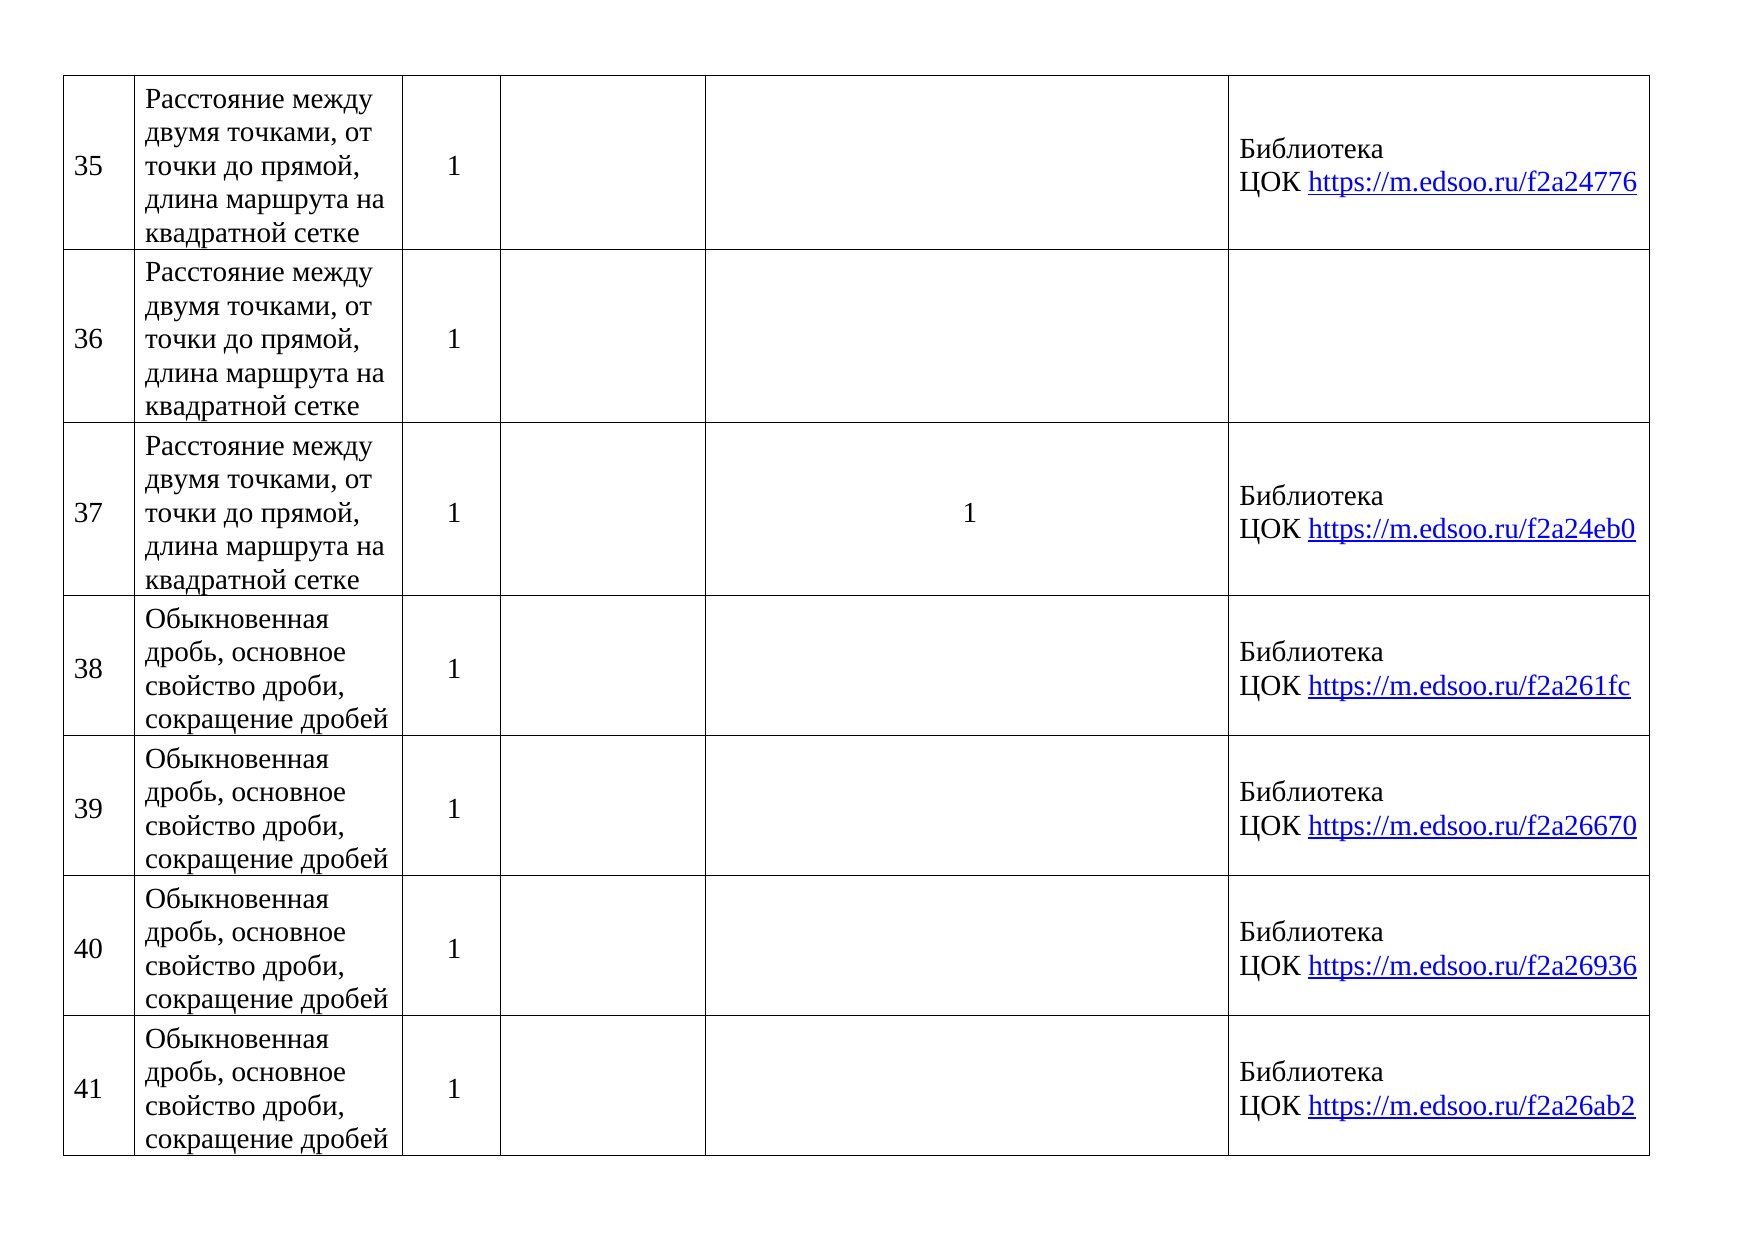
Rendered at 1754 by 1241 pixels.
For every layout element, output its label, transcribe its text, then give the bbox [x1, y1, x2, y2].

table_cell 1 [706, 423, 1228, 595]
table_cell 1 [403, 876, 500, 1015]
table_cell Библиотека ЦОК https://m.edsoo.ru/f2a26670 [1229, 736, 1649, 875]
table_cell Библиотека ЦОК https://m.edsoo.ru/f2a24776 [1229, 76, 1649, 248]
table_cell 38 [64, 596, 134, 735]
table_cell Библиотека ЦОК https://m.edsoo.ru/f2a26936 [1229, 876, 1649, 1015]
table_cell [501, 76, 705, 248]
table_cell [501, 1016, 705, 1155]
table_cell [501, 876, 705, 1015]
table_cell [706, 596, 1228, 735]
table_cell [706, 1016, 1228, 1155]
table_cell Обыкновенная дробь, основное свойство дроби, сокращение дробей [135, 596, 402, 735]
table_cell [501, 423, 705, 595]
table_cell 40 [64, 876, 134, 1015]
table_cell Расстояние между двумя точками, от точки до прямой, длина маршрута на квадратной сетке [135, 76, 402, 248]
table_cell 36 [64, 250, 134, 422]
table_cell 1 [403, 76, 500, 248]
table_cell 1 [403, 736, 500, 875]
table_cell 1 [403, 596, 500, 735]
table_cell Библиотека ЦОК https://m.edsoo.ru/f2a261fc [1229, 596, 1649, 735]
table_cell Обыкновенная дробь, основное свойство дроби, сокращение дробей [135, 736, 402, 875]
table_cell 1 [403, 250, 500, 422]
table_cell 41 [64, 1016, 134, 1155]
table_cell Обыкновенная дробь, основное свойство дроби, сокращение дробей [135, 876, 402, 1015]
table_cell [706, 736, 1228, 875]
table_cell [1229, 250, 1649, 422]
table_cell [706, 76, 1228, 248]
table_cell [501, 250, 705, 422]
table_cell Библиотека ЦОК https://m.edsoo.ru/f2a26ab2 [1229, 1016, 1649, 1155]
table_cell 35 [64, 76, 134, 248]
table_cell 1 [403, 423, 500, 595]
table_cell [706, 876, 1228, 1015]
table_cell [501, 736, 705, 875]
table_cell [501, 596, 705, 735]
table_cell Библиотека ЦОК https://m.edsoo.ru/f2a24eb0 [1229, 423, 1649, 595]
table_cell Расстояние между двумя точками, от точки до прямой, длина маршрута на квадратной сетке [135, 250, 402, 422]
table_cell Расстояние между двумя точками, от точки до прямой, длина маршрута на квадратной сетке [135, 423, 402, 595]
table_cell 1 [403, 1016, 500, 1155]
table_cell Обыкновенная дробь, основное свойство дроби, сокращение дробей [135, 1016, 402, 1155]
table_cell 37 [64, 423, 134, 595]
table_cell 39 [64, 736, 134, 875]
table_cell [706, 250, 1228, 422]
